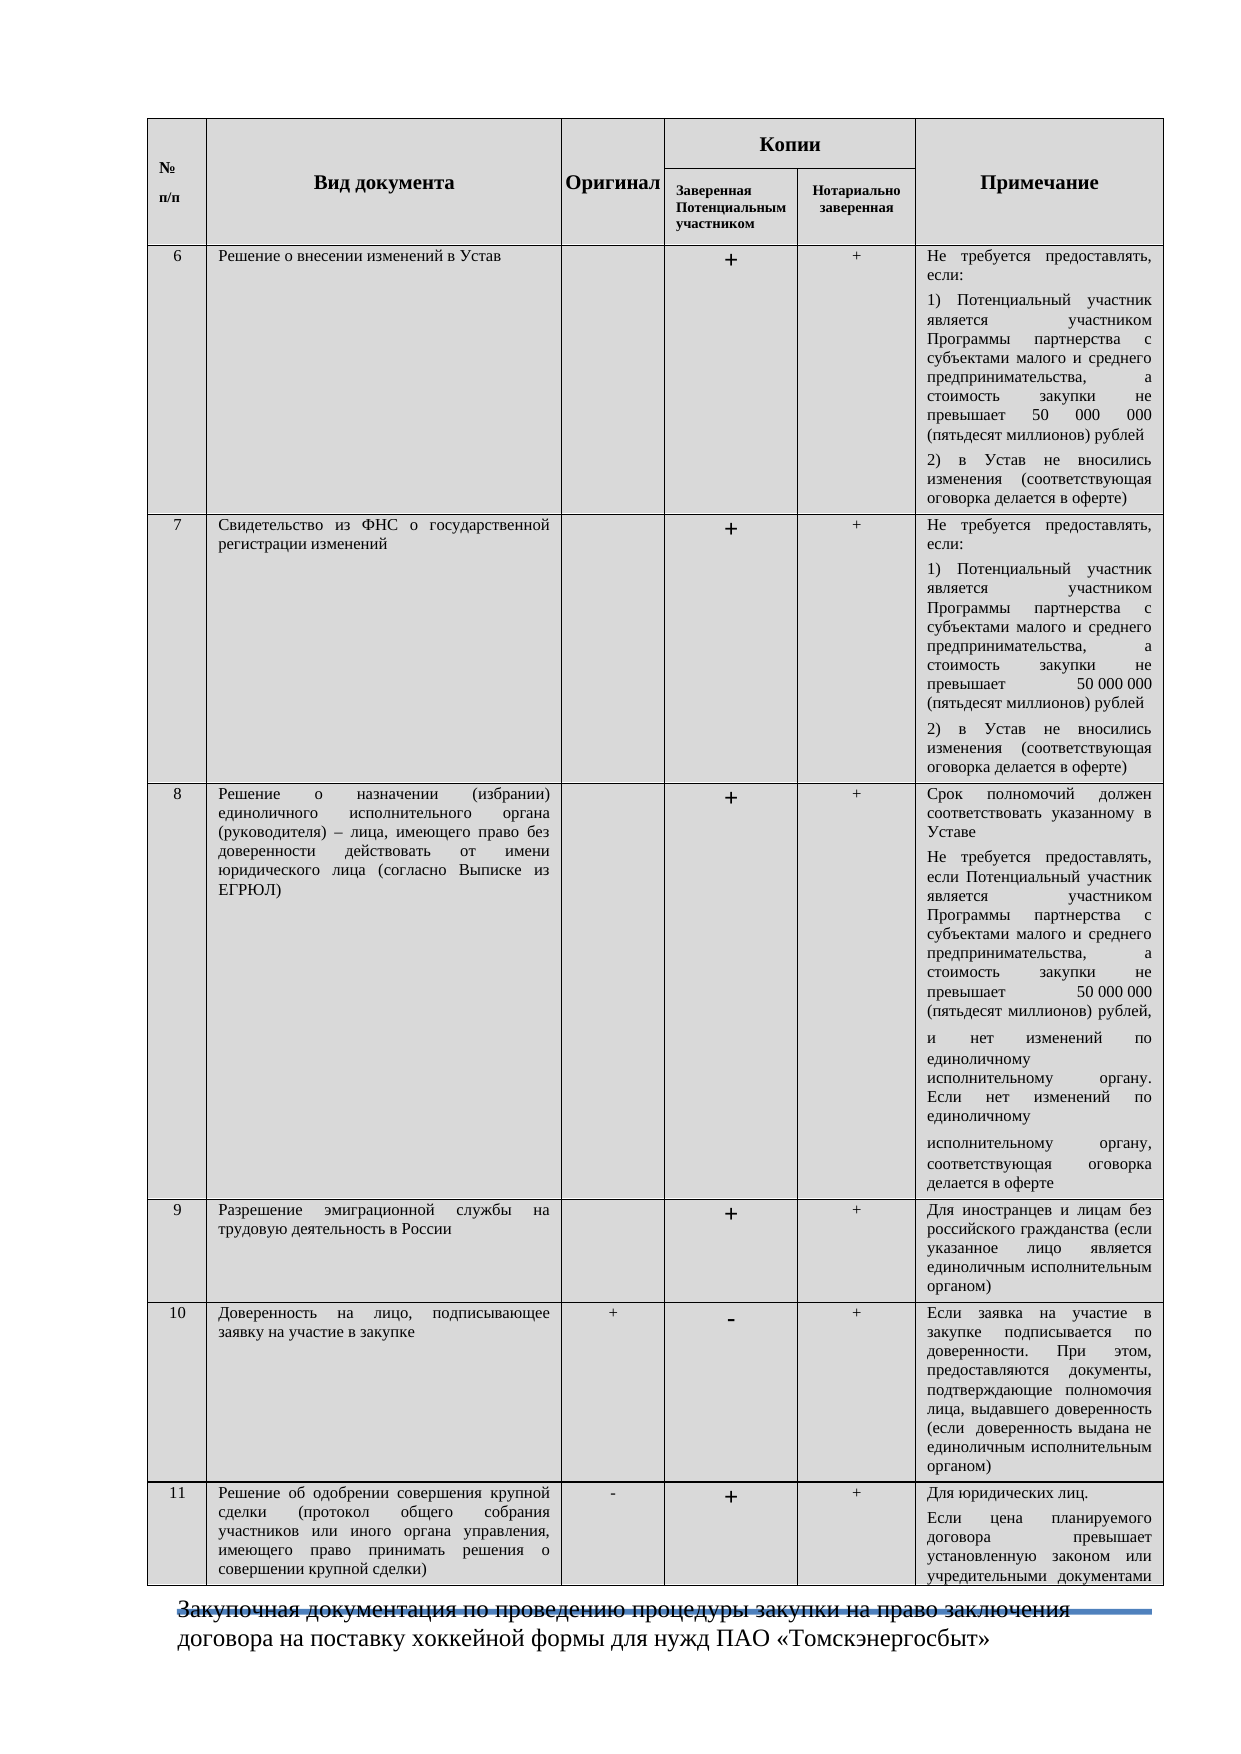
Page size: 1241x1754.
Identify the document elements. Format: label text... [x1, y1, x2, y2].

table_cell 11 [148, 1483, 206, 1584]
table_cell + [798, 1303, 915, 1481]
table_cell + [562, 1303, 664, 1481]
table_header Копии [665, 119, 915, 168]
table_cell + [665, 246, 797, 513]
table_cell + [665, 784, 797, 1198]
table_cell [562, 784, 664, 1198]
table_cell + [665, 1483, 797, 1584]
table_cell [562, 1200, 664, 1302]
table_cell + [798, 784, 915, 1198]
table_cell Нотариально заверенная [798, 169, 915, 244]
table_cell + [665, 1200, 797, 1302]
table_cell + [798, 515, 915, 782]
table_cell 6 [148, 246, 206, 513]
table_cell + [665, 515, 797, 782]
table_header Оригинал [562, 119, 664, 244]
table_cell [916, 1483, 1163, 1584]
table_cell Срок полномочий должен соответствовать указанному в Уставе Не требуется предоставлять, если Потенциальный участник является участником Программы партнерства с субъектами малого и среднего предпринимательства, а стоимость закупки не превышает 50 000 000 (пятьдесят миллионов) рублей, и нет изменений по единоличному исполнительному органу. Если нет изменений по единоличному исполнительному органу, соответствующая оговорка делается в оферте [916, 784, 1163, 1198]
table_cell Решение о внесении изменений в Устав [207, 246, 561, 513]
table_cell + [798, 1200, 915, 1302]
table_cell 9 [148, 1200, 206, 1302]
table_cell [562, 515, 664, 782]
table_cell 10 [148, 1303, 206, 1481]
table_cell - [562, 1483, 664, 1584]
table_header Вид документа [207, 119, 561, 244]
table_cell 8 [148, 784, 206, 1198]
table_cell Для иностранцев и лицам без российского гражданства (если указанное лицо является единоличным исполнительным органом) [916, 1200, 1163, 1302]
table_cell Решение о назначении (избрании) единоличного исполнительного органа (руководителя) – лица, имеющего право без доверенности действовать от имени юридического лица (согласно Выписке из ЕГРЮЛ) [207, 784, 561, 1198]
table_cell Не требуется предоставлять, если: 1) Потенциальный участник является участником Программы партнерства с субъектами малого и среднего предпринимательства, а стоимость закупки не превышает 50 000 000 (пятьдесят миллионов) рублей 2) в Устав не вносились изменения (соответствующая оговорка делается в оферте) [916, 246, 1163, 513]
table_cell Не требуется предоставлять, если: 1) Потенциальный участник является участником Программы партнерства с субъектами малого и среднего предпринимательства, а стоимость закупки не превышает 50 000 000 (пятьдесят миллионов) рублей 2) в Устав не вносились изменения (соответствующая оговорка делается в оферте) [916, 515, 1163, 782]
table_header № п/п [148, 119, 206, 244]
table_cell + [798, 246, 915, 513]
table_cell Если заявка на участие в закупке подписывается по доверенности. При этом, предоставляются документы, подтверждающие полномочия лица, выдавшего доверенность (если доверенность выдана не единоличным исполнительным органом) [916, 1303, 1163, 1481]
table_cell Доверенность на лицо, подписывающее заявку на участие в закупке [207, 1303, 561, 1481]
table_cell + [798, 1483, 915, 1584]
table_cell Разрешение эмиграционной службы на трудовую деятельность в России [207, 1200, 561, 1302]
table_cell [207, 1483, 561, 1584]
table_cell - [665, 1303, 797, 1481]
table_header Примечание [916, 119, 1163, 244]
table_cell [562, 246, 664, 513]
table_cell Заверенная Потенциальным участником [665, 169, 797, 244]
table_cell 7 [148, 515, 206, 782]
table_cell Свидетельство из ФНС о государственной регистрации изменений [207, 515, 561, 782]
